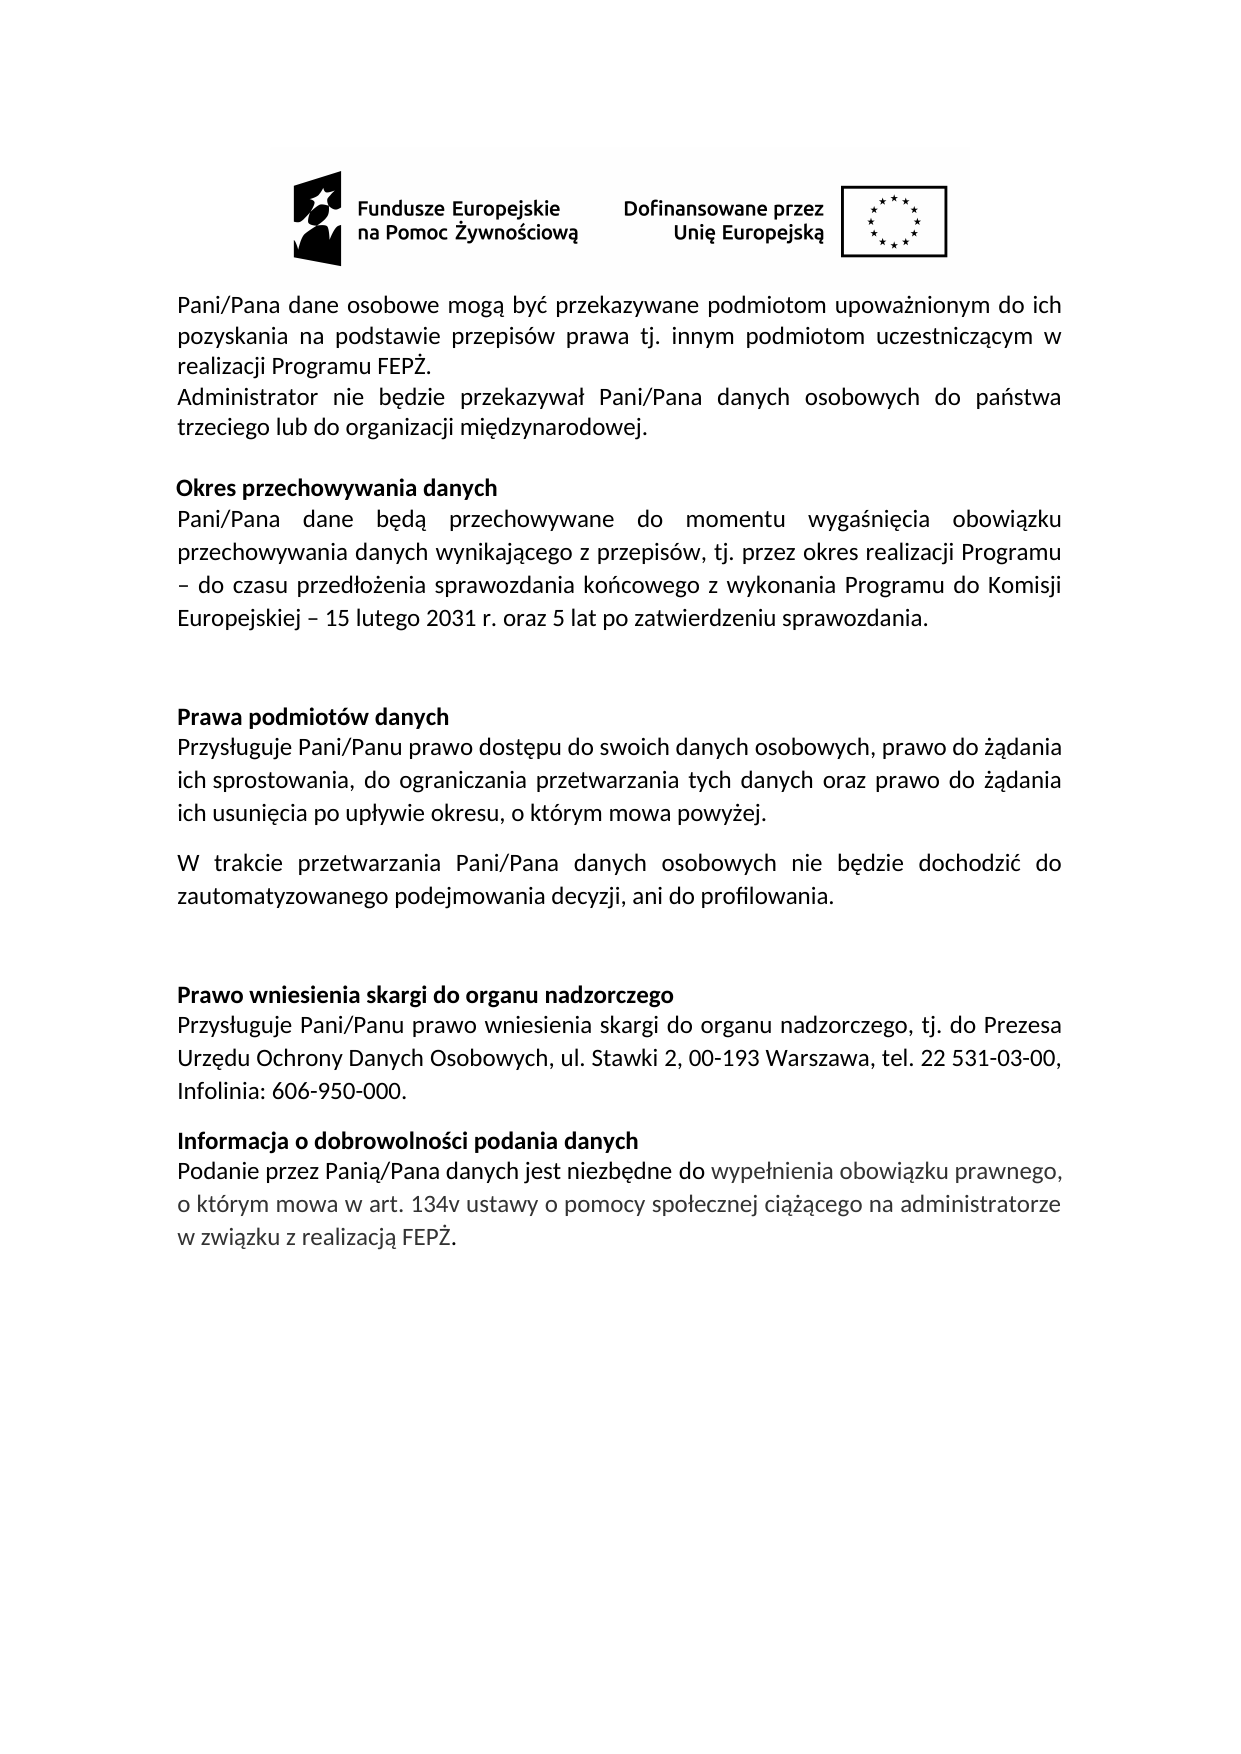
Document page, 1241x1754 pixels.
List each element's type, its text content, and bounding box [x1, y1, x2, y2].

picture [270, 147, 970, 290]
text Administrator nie będzie przekazywał Pani/Pana danych osobowych do państwa trzeciego lub do organizacji międzynarodowej. [177, 381, 1063, 442]
text Prawo wniesienia skargi do organu nadzorczego [177, 979, 1063, 1009]
text Pani/Pana dane będą przechowywane do momentu wygaśnięcia obowiązku przechowywania danych wynikającego z przepisów, tj. przez okres realizacji Programu – do czasu przedłożenia sprawozdania końcowego z wykonania Programu do Komisji Europejskiej – 15 lutego 2031 r. oraz 5 lat po zatwierdzeniu sprawozdania. [177, 503, 1063, 632]
text Informacja o dobrowolności podania danych [177, 1125, 1063, 1155]
text Przysługuje Pani/Panu prawo wniesienia skargi do organu nadzorczego, tj. do Prezesa Urzędu Ochrony Danych Osobowych, ul. Stawki 2, 00-193 Warszawa, tel. 22 531-03-00, Infolinia: 606-950-000. [177, 1009, 1063, 1106]
text Przysługuje Pani/Panu prawo dostępu do swoich danych osobowych, prawo do żądania ich sprostowania, do ograniczania przetwarzania tych danych oraz prawo do żądania ich usunięcia po upływie okresu, o którym mowa powyżej. [177, 731, 1063, 828]
text W trakcie przetwarzania Pani/Pana danych osobowych nie będzie dochodzić do zautomatyzowanego podejmowania decyzji, ani do profilowania. [177, 847, 1063, 910]
text Podanie przez Panią/Pana danych jest niezbędne do wypełnienia obowiązku prawnego, o którym mowa w art. 134v ustawy o pomocy społecznej ciążącego na administratorze w związku z realizacją FEPŻ. [177, 1155, 1063, 1188]
text Okres przechowywania danych [148, 472, 1063, 503]
text Podanie przez Panią/Pana danych jest niezbędne do wypełnienia obowiązku prawnego, o którym mowa w art. 134v ustawy o pomocy społecznej ciążącego na administratorze w związku z realizacją FEPŻ. [177, 1219, 1063, 1252]
text Prawa podmiotów danych [177, 701, 1063, 731]
text Pani/Pana dane osobowe mogą być przekazywane podmiotom upoważnionym do ich pozyskania na podstawie przepisów prawa tj. innym podmiotom uczestniczącym w realizacji Programu FEPŻ. [177, 289, 1063, 381]
